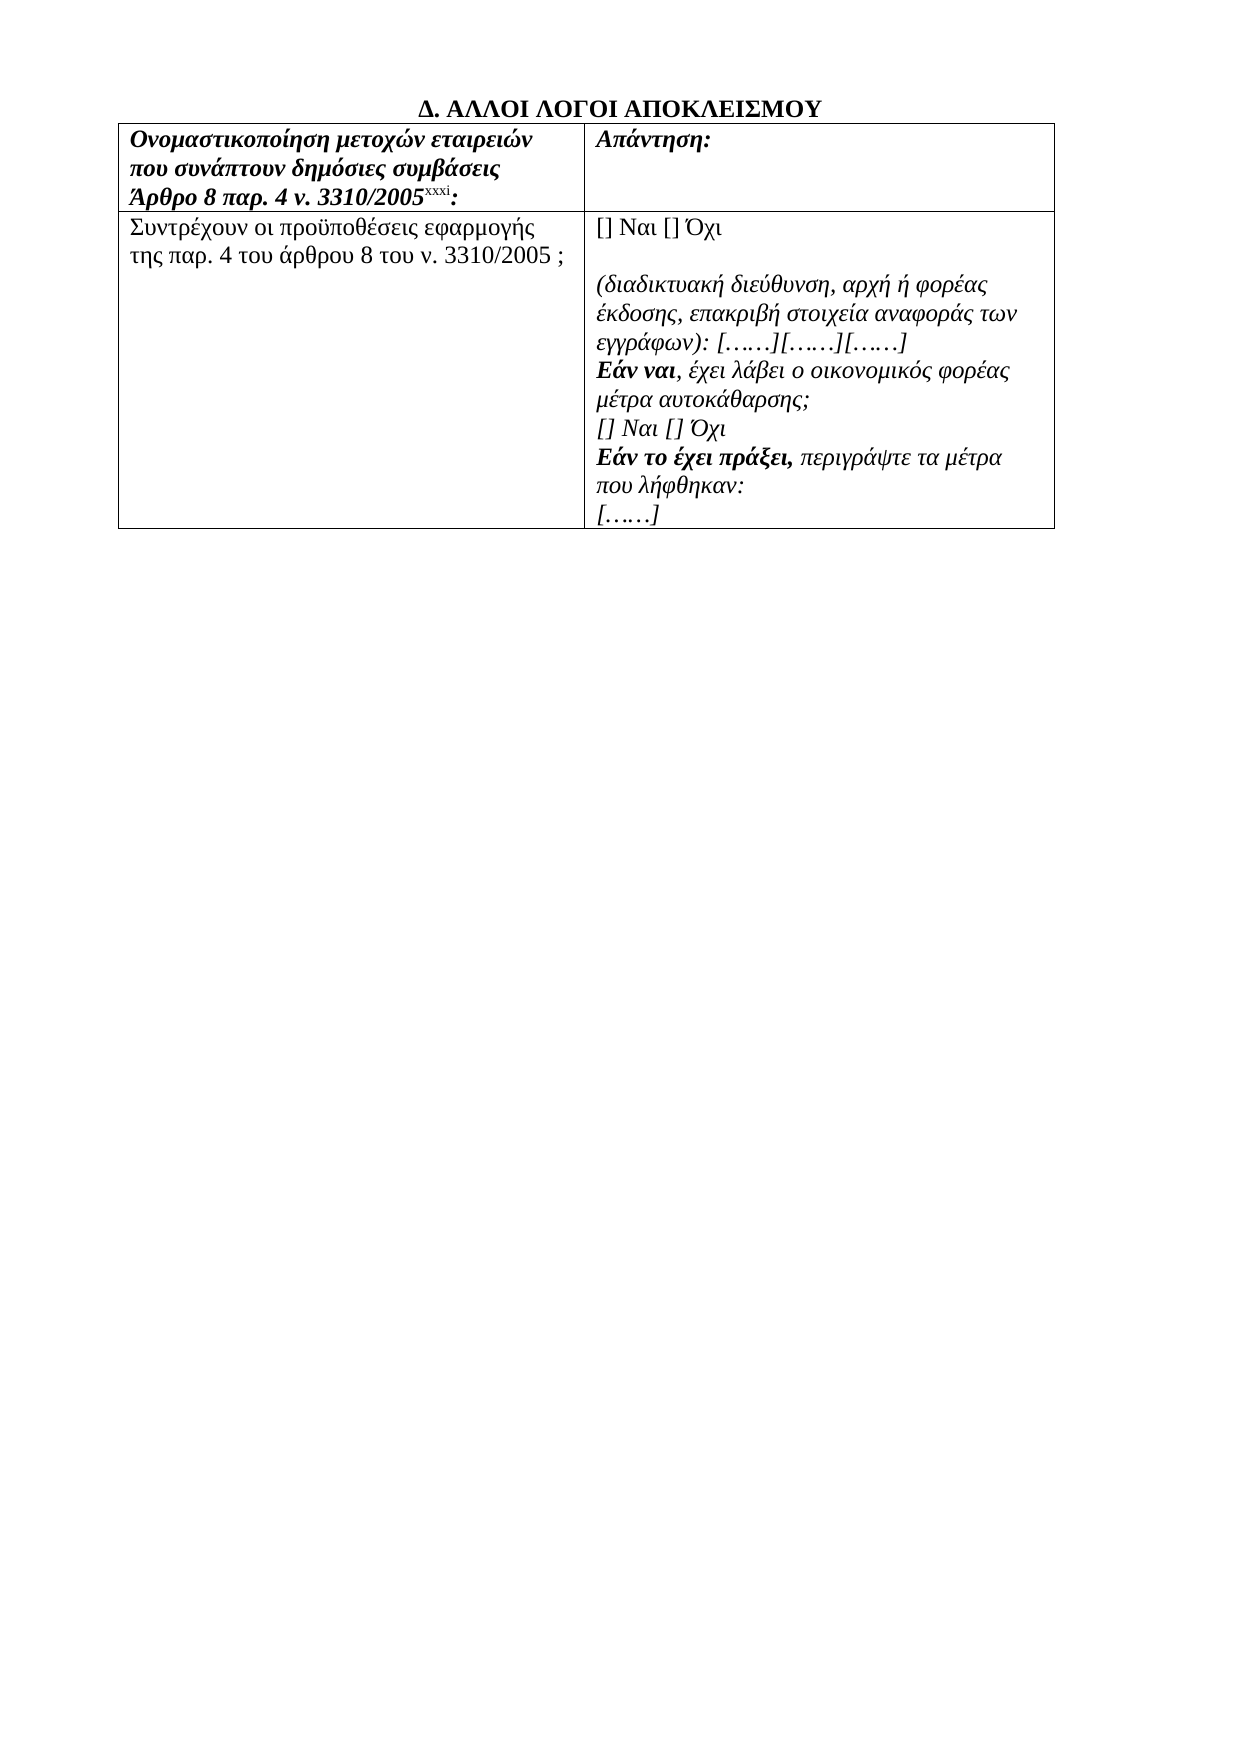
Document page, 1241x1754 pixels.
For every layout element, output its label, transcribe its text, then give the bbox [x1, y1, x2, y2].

table_header Ονομαστικοποίηση μετοχών εταιρειών που συνάπτουν δημόσιες συμβάσεις Άρθρο 8 παρ. 4 ν. 3310/2005: [119, 124, 584, 211]
text Δ. ΑΛΛΟΙ ΛΟΓΟΙ ΑΠΟΚΛΕΙΣΜΟΥ [118, 94, 1122, 123]
table_cell [] Ναι [] Όχι (διαδικτυακή διεύθυνση, αρχή ή φορέας έκδοσης, επακριβή στοιχεία αναφοράς των εγγράφων): [……][……][……] Εάν ναι, έχει λάβει ο οικονομικός φορέας μέτρα αυτοκάθαρσης; [] Ναι [] Όχι Εάν το έχει πράξει, περιγράψτε τα μέτρα που λήφθηκαν: [……] [585, 212, 1054, 528]
table_header Απάντηση: [585, 124, 1054, 211]
table_cell Συντρέχουν οι προϋποθέσεις εφαρμογής της παρ. 4 του άρθρου 8 του ν. 3310/2005 ; [119, 212, 584, 528]
